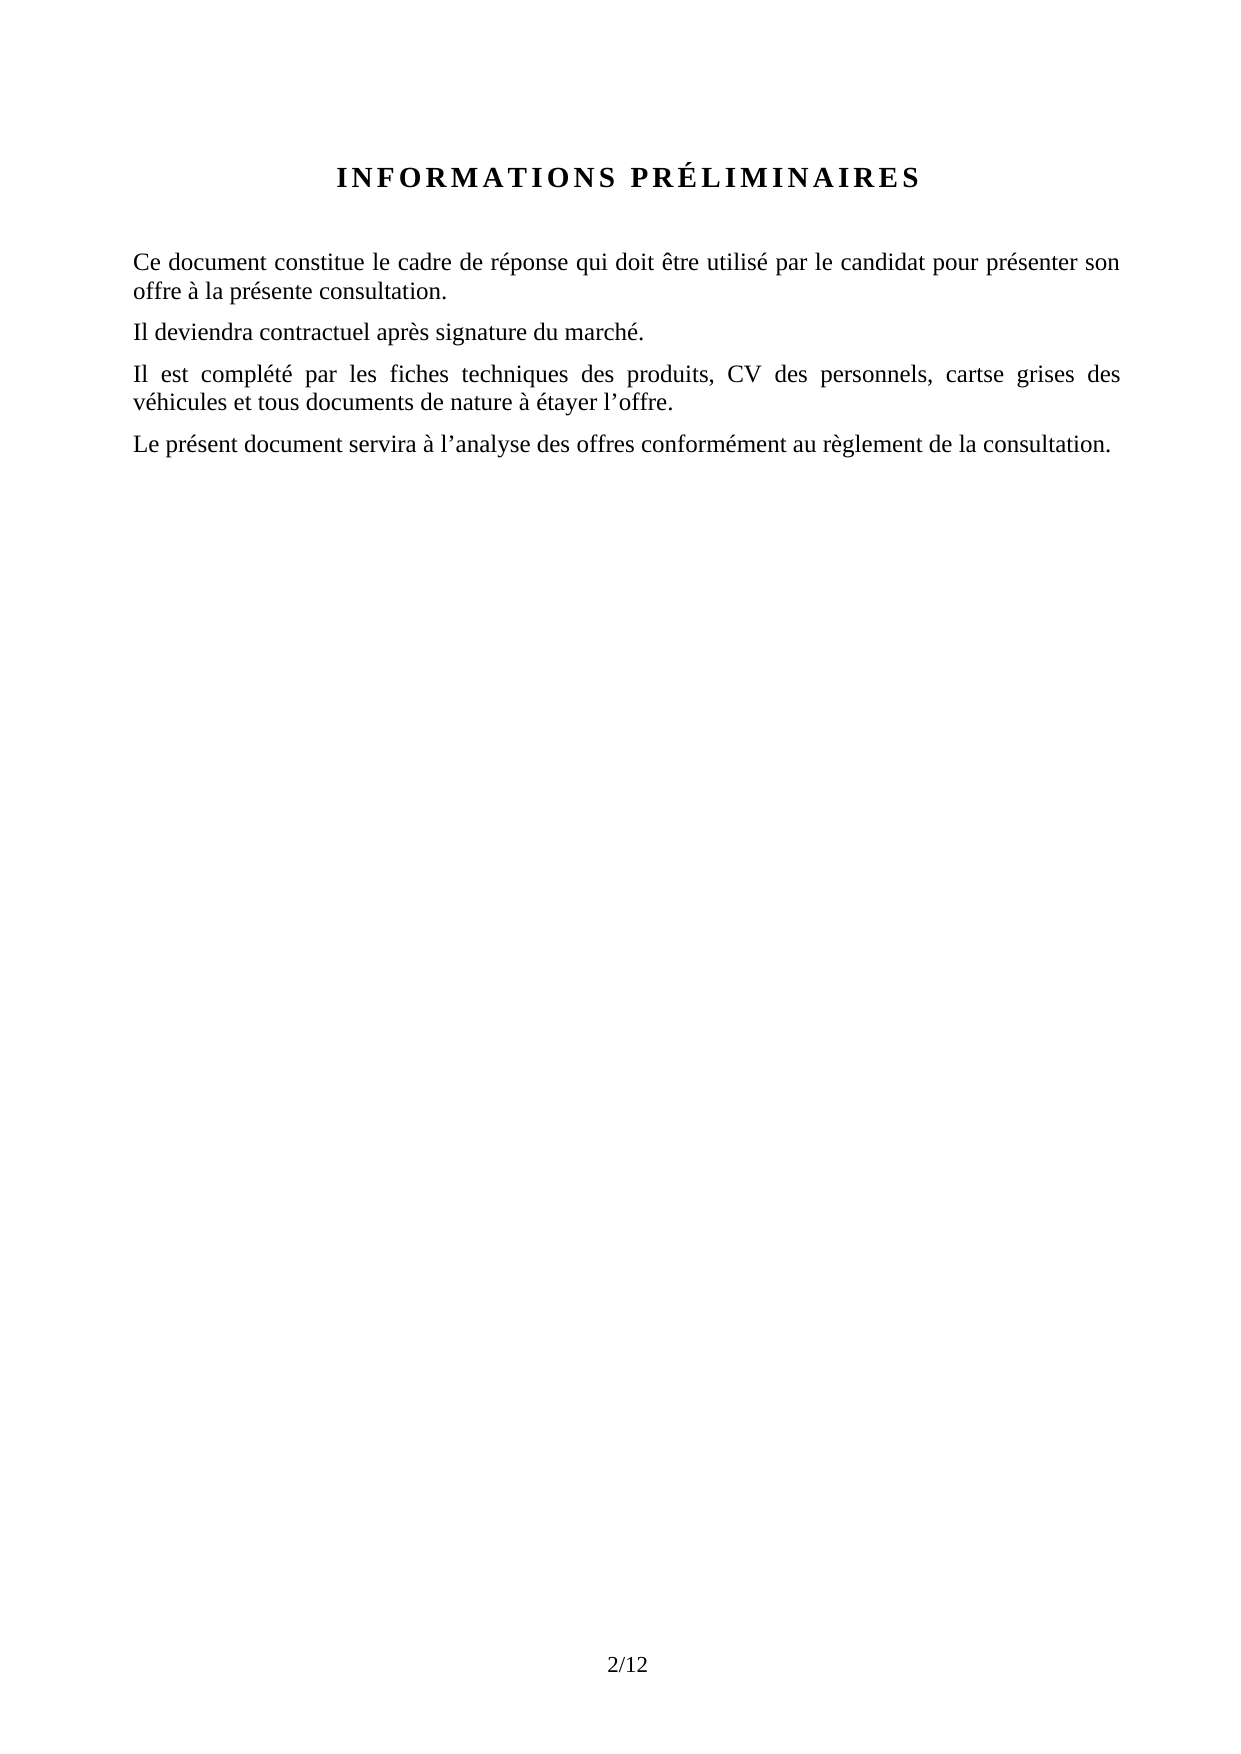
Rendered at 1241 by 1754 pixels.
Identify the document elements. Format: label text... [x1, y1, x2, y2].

text Il est complété par les fiches techniques des produits, CV des personnels, cartse grises des véhicules et tous documents de nature à étayer l’offre. [133, 359, 1122, 416]
text Ce document constitue le cadre de réponse qui doit être utilisé par le candidat pour présenter son offre à la présente consultation. [133, 247, 1122, 305]
text Il deviendra contractuel après signature du marché. [133, 317, 1122, 346]
text Le présent document servira à l’analyse des offres conformément au règlement de la consultation. [133, 429, 1122, 457]
text INFORMATIONS PRÉLIMINAIRES [133, 160, 1122, 194]
